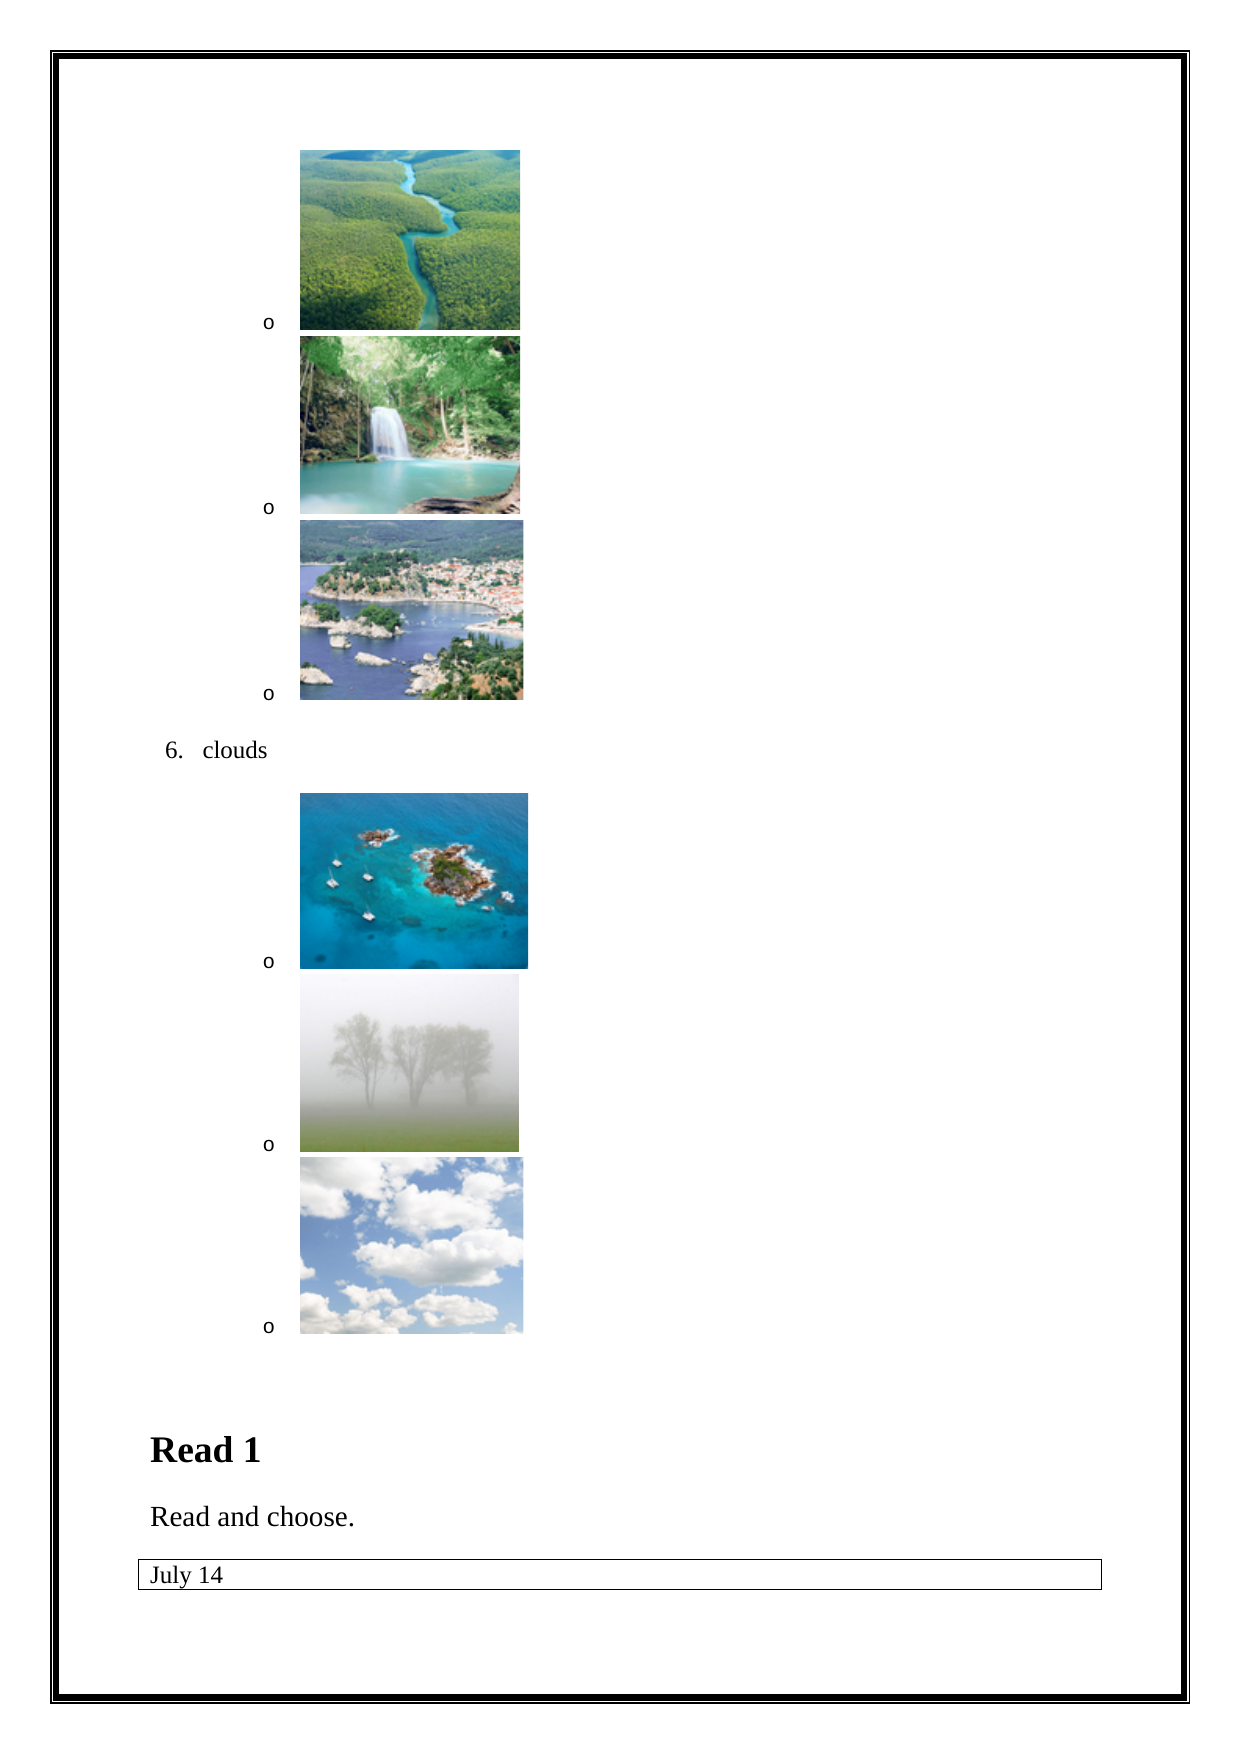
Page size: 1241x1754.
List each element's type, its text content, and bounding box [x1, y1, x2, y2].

picture [300, 150, 521, 330]
picture [300, 974, 519, 1152]
picture [518, 907, 524, 914]
text Read and choose. [150, 1499, 1090, 1533]
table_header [139, 1560, 1101, 1589]
picture [300, 336, 521, 514]
picture [300, 793, 529, 935]
picture [300, 1157, 524, 1334]
list clouds [165, 735, 1090, 764]
picture [300, 520, 524, 700]
picture [516, 884, 529, 894]
text Read 1 [150, 1427, 1090, 1470]
